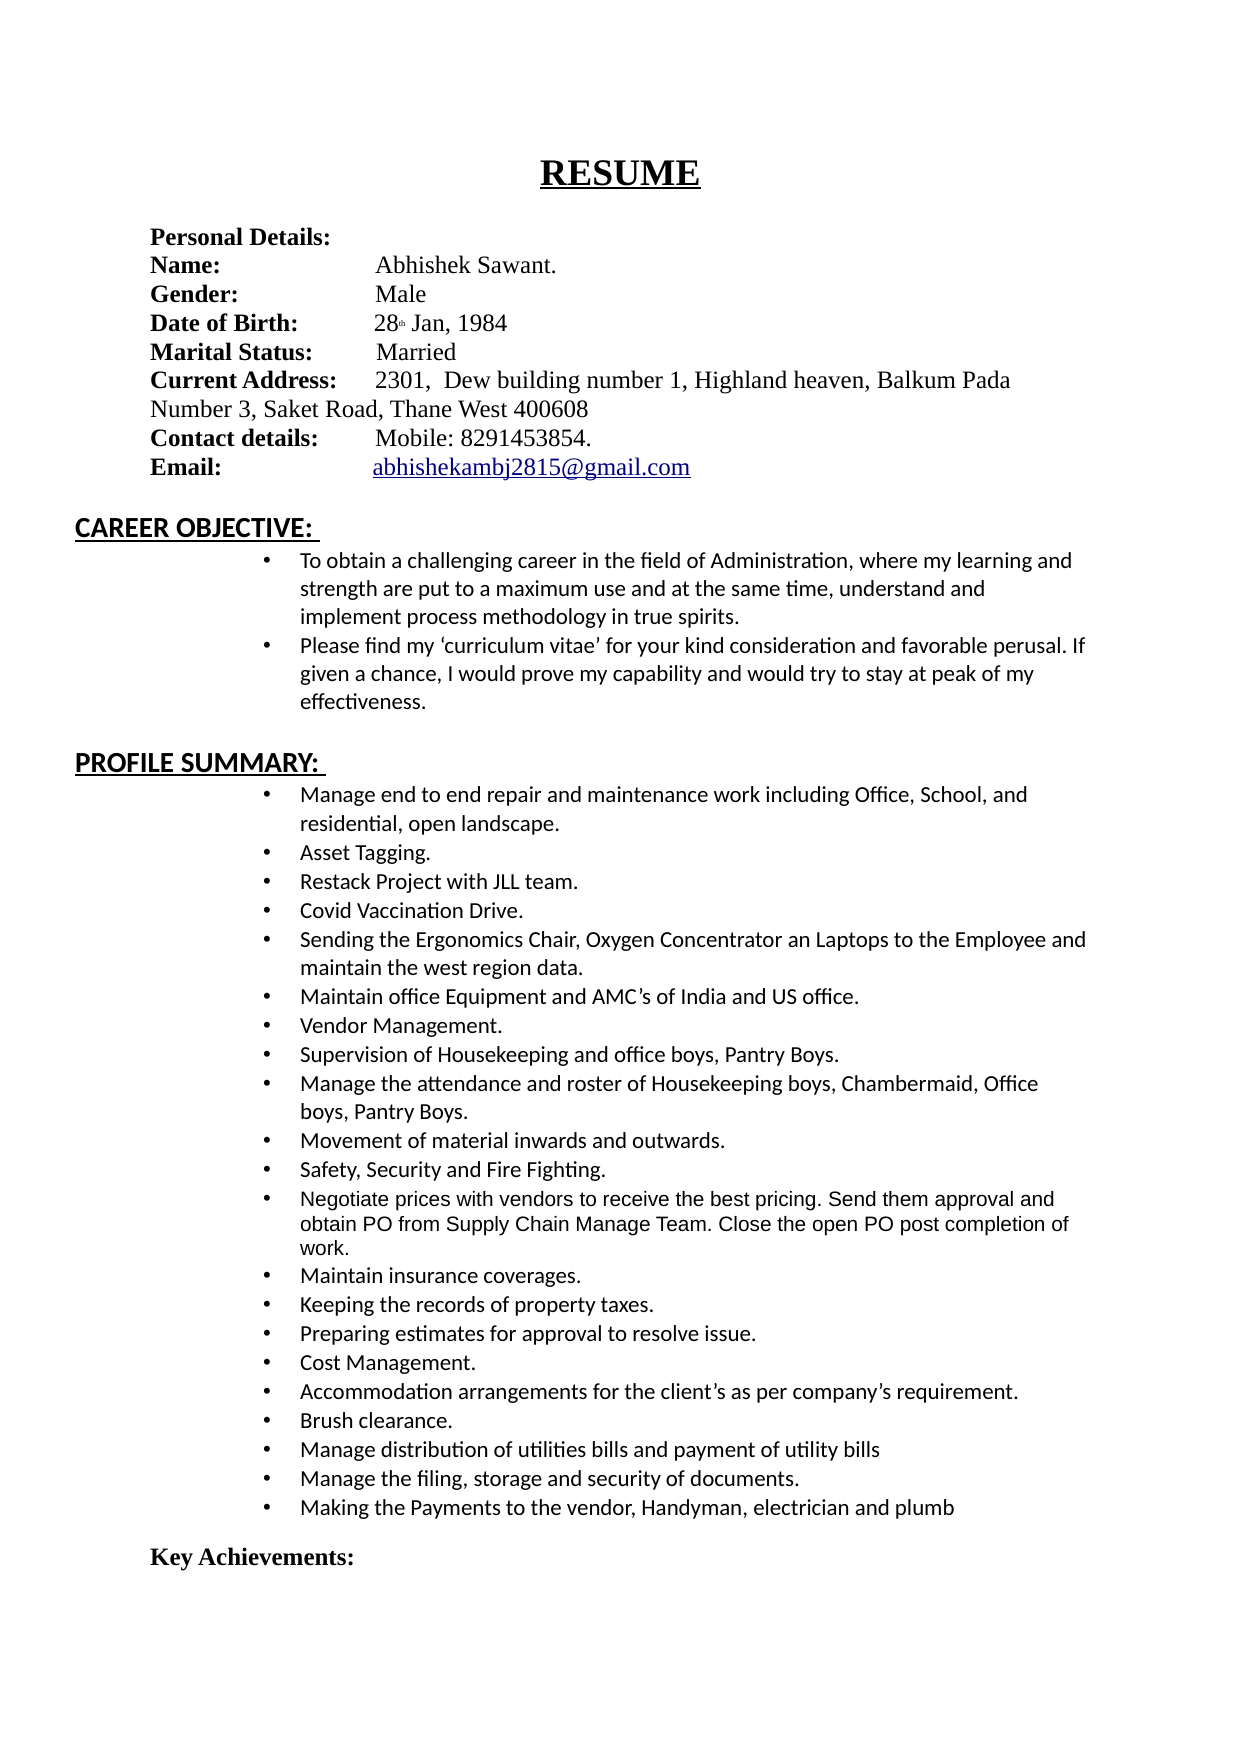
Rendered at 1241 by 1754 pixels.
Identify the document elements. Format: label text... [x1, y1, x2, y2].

text Gender: Gender: Male [0, 279, 1061, 308]
list Maintain insurance coverages. [262, 1260, 1090, 1289]
text Name: Name: Abhishek Sawant. [0, 251, 1061, 279]
list Covid Vaccination Drive. [262, 895, 1090, 924]
list Maintain office Equipment and AMC’s of India and US office. [262, 981, 1090, 1010]
list Supervision of Housekeeping and office boys, Pantry Boys. [262, 1039, 1090, 1068]
list Safety, Security and Fire Fighting. [262, 1154, 1090, 1183]
list Brush clearance. [262, 1405, 1090, 1434]
list Manage distribution of utilities bills and payment of utility bills [262, 1434, 1090, 1463]
list Preparing estimates for approval to resolve issue. [262, 1318, 1090, 1347]
list Asset Tagging. [262, 837, 1090, 866]
list Please find my ‘curriculum vitae’ for your kind consideration and favorable perusal. If given a chance, I would prove my capability and would try to stay at peak of my effectiveness. [262, 630, 1090, 715]
list Manage the attendance and roster of Housekeeping boys, Chambermaid, Office boys, Pantry Boys. [262, 1068, 1090, 1125]
list Negotiate prices with vendors to receive the best pricing. Send them approval and obtain PO from Supply Chain Manage Team. Close the open PO post completion of work. [262, 1183, 1090, 1260]
text PROFILE SUMMARY: [75, 744, 1090, 779]
list Sending the Ergonomics Chair, Oxygen Concentrator an Laptops to the Employee and maintain the west region data. [262, 924, 1090, 981]
text CAREER OBJECTIVE: [75, 509, 1090, 545]
list Movement of material inwards and outwards. [262, 1125, 1090, 1154]
list Manage end to end repair and maintenance work including Office, School, and residential, open landscape. [262, 779, 1090, 837]
text Email: abhishekambj2815@gmail.com [150, 452, 1061, 481]
text Current Address: 2301, Dew building number 1, Highland heaven, Balkum Pada Number 3, Saket Road, Thane West 400608 [150, 366, 1090, 423]
text Date of Birth: 28th Jan, 1984 [150, 308, 1061, 337]
text Contact details: Mobile: 8291453854. [150, 423, 1061, 452]
text Personal Details: [150, 222, 1090, 251]
list Accommodation arrangements for the client’s as per company’s requirement. [262, 1376, 1090, 1405]
list Vendor Management. [262, 1010, 1090, 1039]
list To obtain a challenging career in the field of Administration, where my learning and strength are put to a maximum use and at the same time, understand and implement process methodology in true spirits. [262, 545, 1090, 630]
list Manage the filing, storage and security of documents. [262, 1463, 1090, 1492]
list Restack Project with JLL team. [262, 866, 1090, 895]
text Key Achievements: [150, 1542, 1090, 1571]
list Cost Management. [262, 1347, 1090, 1376]
text Marital Status: Married [150, 337, 1061, 366]
list Keeping the records of property taxes. [262, 1289, 1090, 1318]
text RESUME [150, 150, 1090, 193]
list Making the Payments to the vendor, Handyman, electrician and plumb [262, 1492, 1090, 1522]
